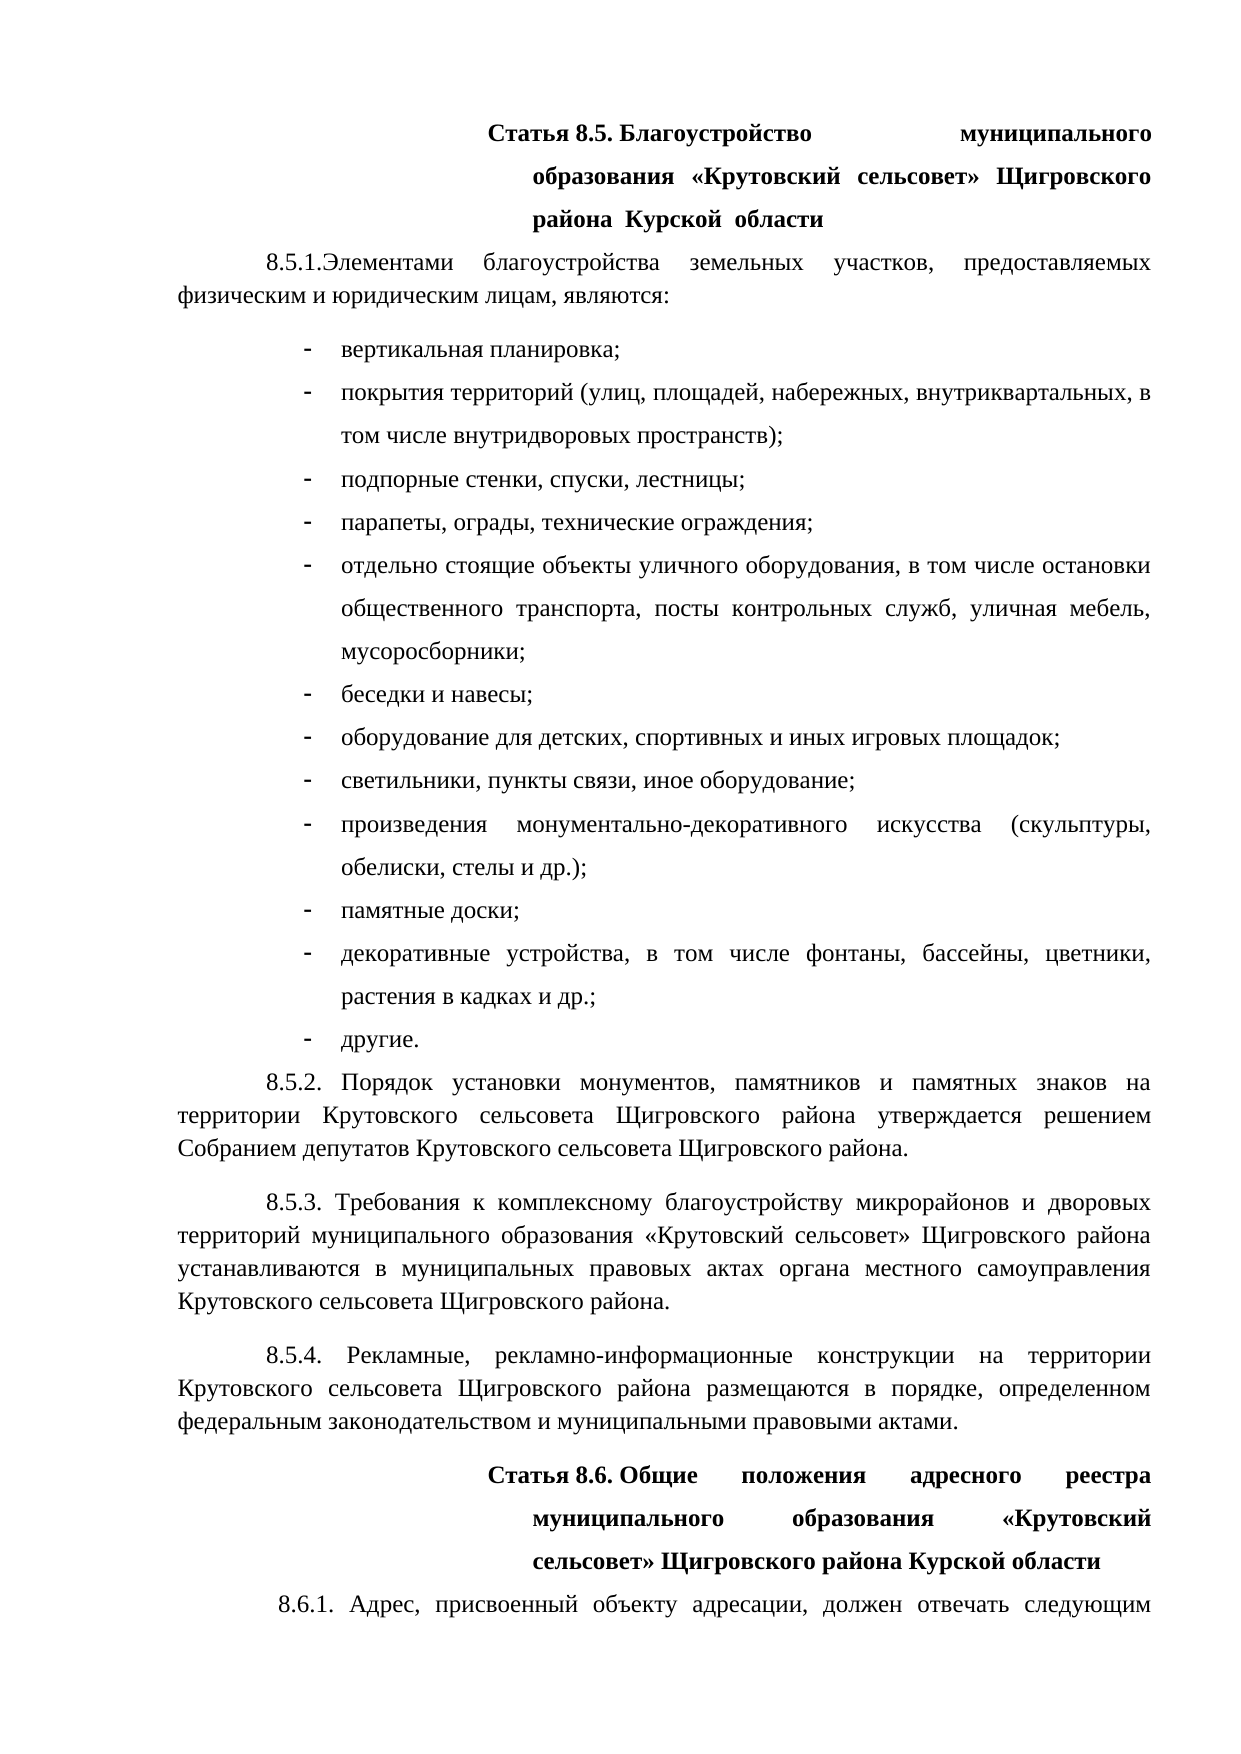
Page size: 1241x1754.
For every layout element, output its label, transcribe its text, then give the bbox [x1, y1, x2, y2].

list беседки и навесы; [303, 679, 1152, 708]
list вертикальная планировка; [303, 334, 1152, 363]
list Благоустройство муниципального образования «Крутовский сельсовет» Щигровского района Курской области [487, 118, 1152, 233]
text 8.5.3. Требования к комплексному благоустройству микрорайонов и дворовых территорий муниципального образования «Крутовский сельсовет» Щигровского района устанавливаются в муниципальных правовых актах органа местного самоуправления Крутовского сельсовета Щигровского района. [177, 1187, 1152, 1315]
list светильники, пункты связи, иное оборудование; [303, 766, 1152, 794]
list Общие положения адресного реестра муниципального образования «Крутовский сельсовет» Щигровского района Курской области [487, 1460, 1152, 1575]
list покрытия территорий (улиц, площадей, набережных, внутриквартальных, в том числе внутридворовых пространств); [303, 377, 1152, 449]
list подпорные стенки, спуски, лестницы; [303, 464, 1152, 492]
list произведения монументально-декоративного искусства (скульптуры, обелиски, стелы и др.); [303, 809, 1152, 881]
list другие. [303, 1024, 1152, 1053]
list отдельно стоящие объекты уличного оборудования, в том числе остановки общественного транспорта, посты контрольных служб, уличная мебель, мусоросборники; [303, 550, 1152, 665]
text 8.5.2. Порядок установки монументов, памятников и памятных знаков на территории Крутовского сельсовета Щигровского района утверждается решением Собранием депутатов Крутовского сельсовета Щигровского района. [177, 1067, 1152, 1162]
list оборудование для детских, спортивных и иных игровых площадок; [303, 722, 1152, 751]
list парапеты, ограды, технические ограждения; [303, 507, 1152, 536]
list памятные доски; [303, 895, 1152, 924]
text 8.5.1.Элементами благоустройства земельных участков, предоставляемых физическим и юридическим лицам, являются: [177, 247, 1152, 309]
list декоративные устройства, в том числе фонтаны, бассейны, цветники, растения в кадках и др.; [303, 938, 1152, 1010]
text 8.5.4. Рекламные, рекламно-информационные конструкции на территории Крутовского сельсовета Щигровского района размещаются в порядке, определенном федеральным законодательством и муниципальными правовыми актами. [177, 1340, 1152, 1435]
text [177, 1589, 1152, 1618]
